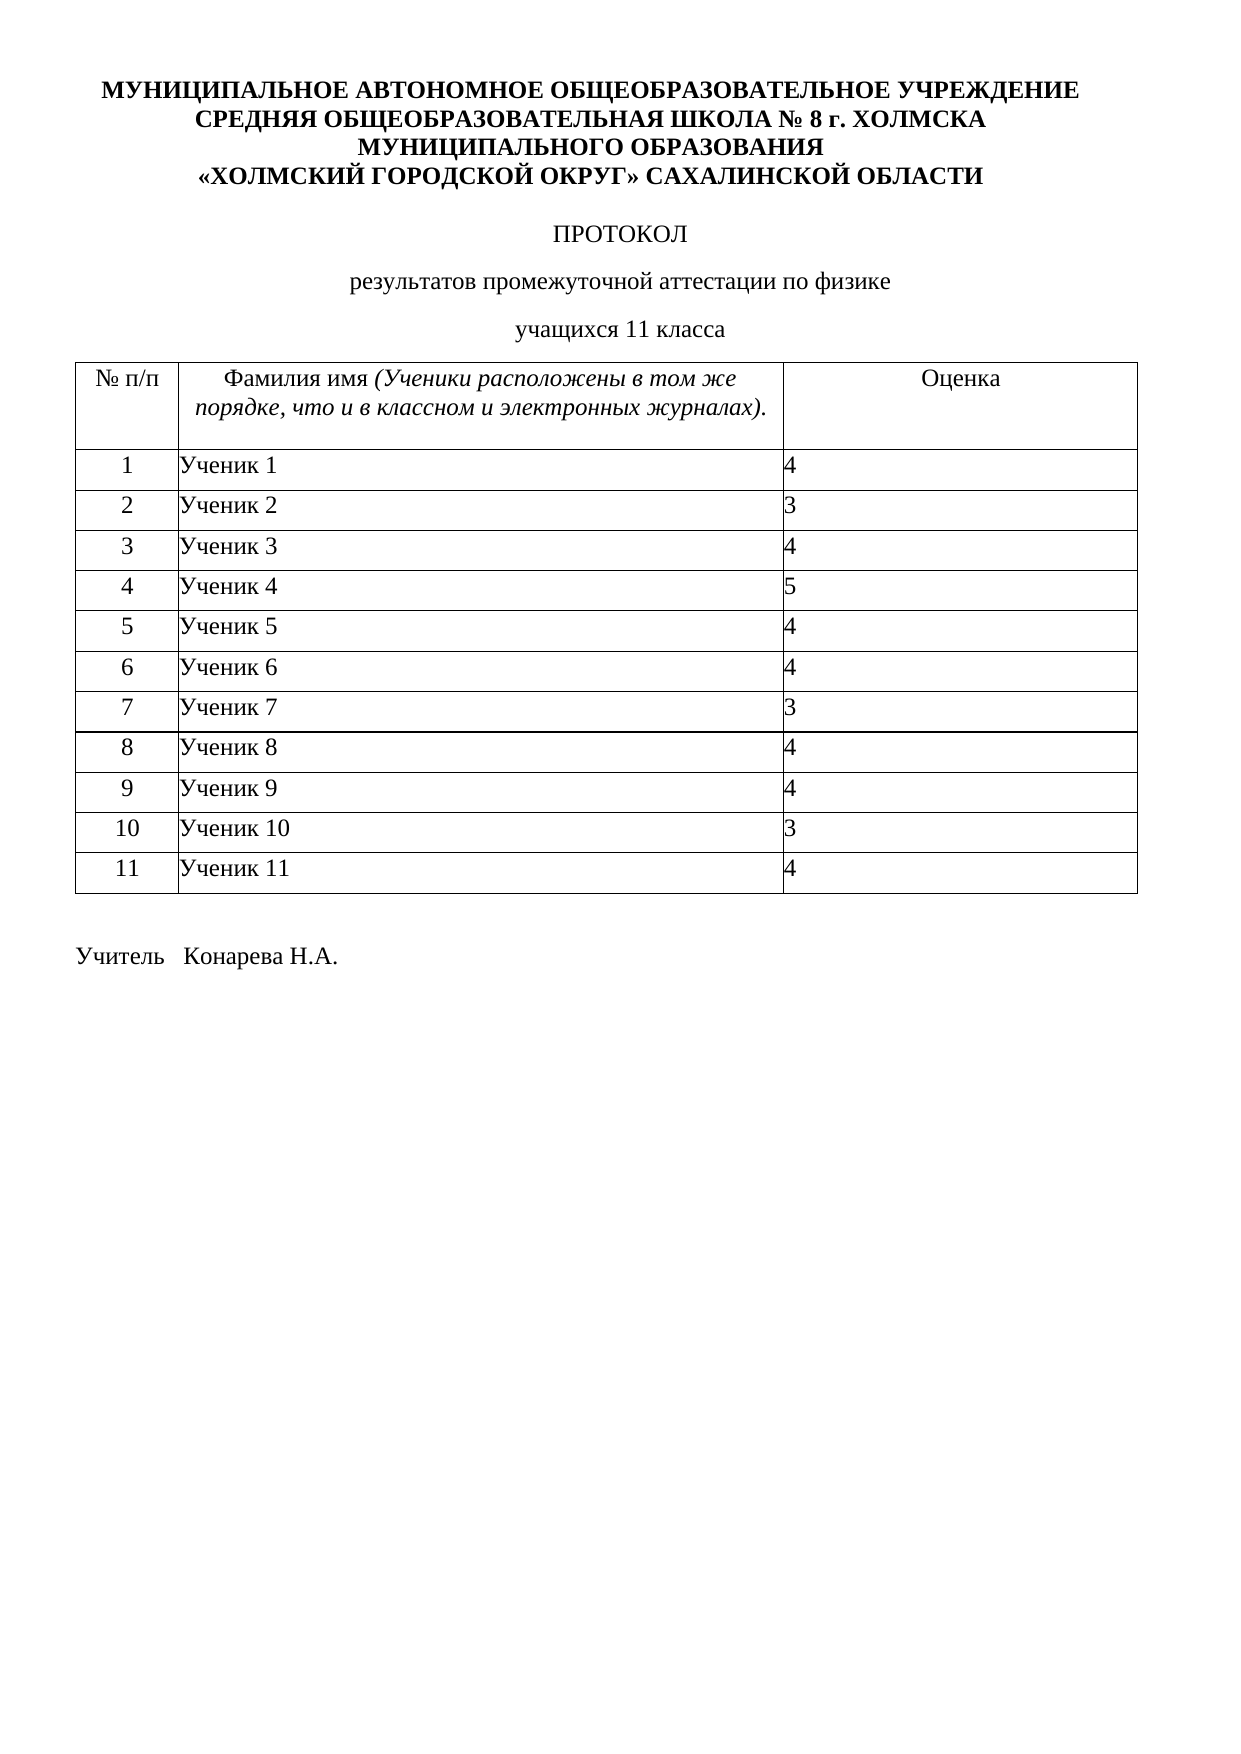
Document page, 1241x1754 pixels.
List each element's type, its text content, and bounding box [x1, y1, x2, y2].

text результатов промежуточной аттестации по физике [75, 266, 1165, 295]
table_header № п/п [76, 363, 178, 449]
table_cell 4 [784, 733, 1137, 772]
text МУНИЦИПАЛЬНОГО ОБРАЗОВАНИЯ [16, 132, 1165, 161]
table_cell 4 [784, 611, 1137, 651]
table_cell 11 [76, 853, 178, 893]
table_cell 4 [784, 853, 1137, 893]
table_cell 9 [76, 773, 178, 812]
table_cell Ученик 9 [179, 773, 783, 812]
table_cell 3 [784, 491, 1137, 530]
text учащихся 11 класса [75, 314, 1165, 343]
table_cell 4 [76, 571, 178, 610]
table_cell Ученик 2 [179, 491, 783, 530]
table_cell 1 [76, 450, 178, 489]
table_header Оценка [784, 363, 1137, 449]
text МУНИЦИПАЛЬНОЕ АВТОНОМНОЕ ОБЩЕОБРАЗОВАТЕЛЬНОЕ УЧРЕЖДЕНИЕ [16, 75, 1165, 104]
table_cell Ученик 5 [179, 611, 783, 651]
table_cell Ученик 3 [179, 531, 783, 570]
table_cell 5 [784, 571, 1137, 610]
table_cell Ученик 4 [179, 571, 783, 610]
table_cell 4 [784, 652, 1137, 691]
table_cell Ученик 1 [179, 450, 783, 489]
table_cell 3 [76, 531, 178, 570]
table_cell 4 [784, 531, 1137, 570]
table_cell 8 [76, 733, 178, 772]
table_cell Ученик 7 [179, 692, 783, 731]
table_cell 7 [76, 692, 178, 731]
table_cell 3 [784, 692, 1137, 731]
table_header Фамилия имя (Ученики расположены в том же порядке, что и в классном и электронных журналах). [179, 363, 783, 449]
text Учитель Конарева Н.А. [10, 941, 1165, 970]
table_cell Ученик 6 [179, 652, 783, 691]
table_cell 3 [784, 813, 1137, 852]
table_cell 6 [76, 652, 178, 691]
table_cell 2 [76, 491, 178, 530]
text «ХОЛМСКИЙ ГОРОДСКОЙ ОКРУГ» САХАЛИНСКОЙ ОБЛАСТИ [16, 161, 1165, 190]
table_cell Ученик 10 [179, 813, 783, 852]
table_cell 10 [76, 813, 178, 852]
table_cell 4 [784, 773, 1137, 812]
table_cell Ученик 11 [179, 853, 783, 893]
table_cell 4 [784, 450, 1137, 489]
table_cell Ученик 8 [179, 733, 783, 772]
table_cell 5 [76, 611, 178, 651]
text ПРОТОКОЛ [75, 219, 1165, 247]
text СРЕДНЯЯ ОБЩЕОБРАЗОВАТЕЛЬНАЯ ШКОЛА № 8 г. ХОЛМСКА [16, 104, 1165, 132]
